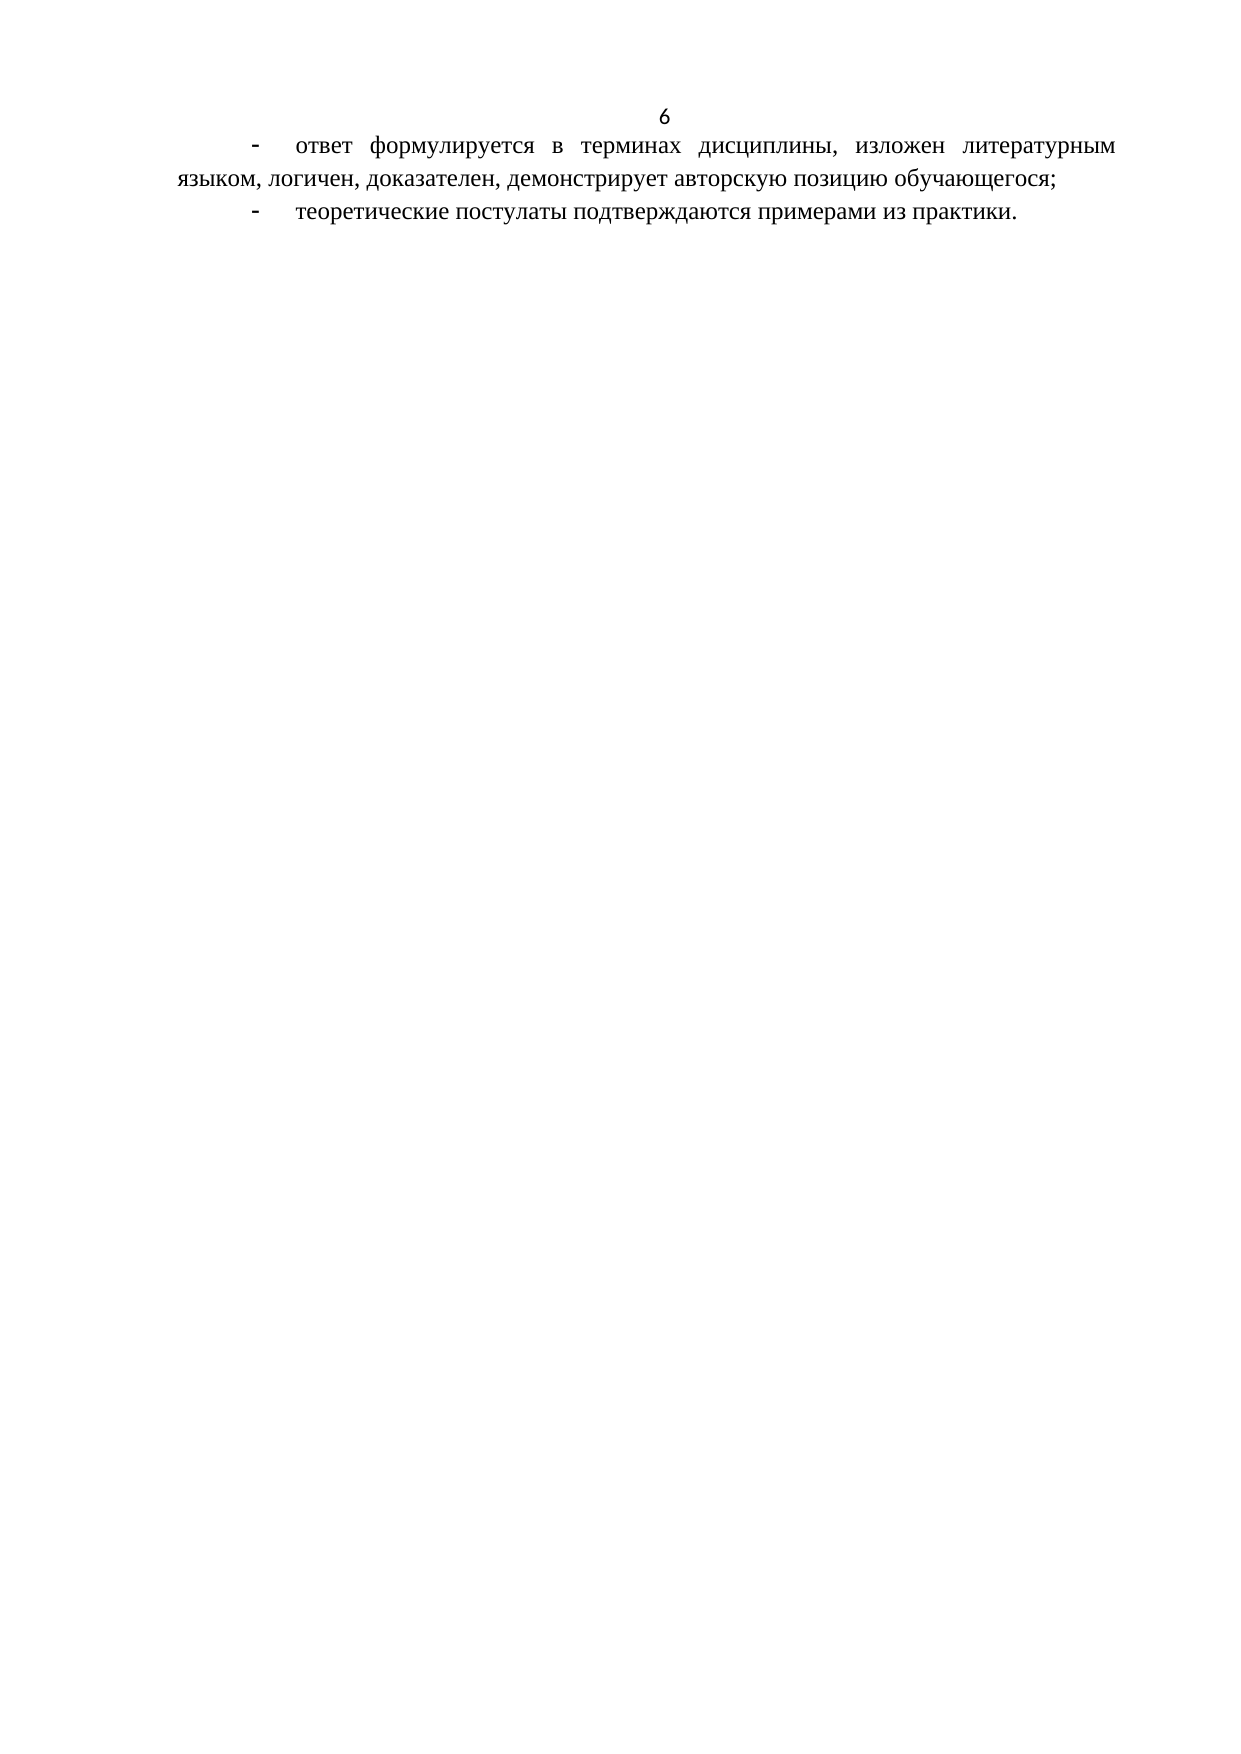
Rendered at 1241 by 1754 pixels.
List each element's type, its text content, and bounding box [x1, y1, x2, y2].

list теоретические постулаты подтверждаются примерами из практики. [177, 196, 1152, 224]
list ответ формулируется в терминах дисциплины, изложен литературным языком, логичен, доказателен, демонстрирует авторскую позицию обучающегося; [177, 130, 1116, 192]
